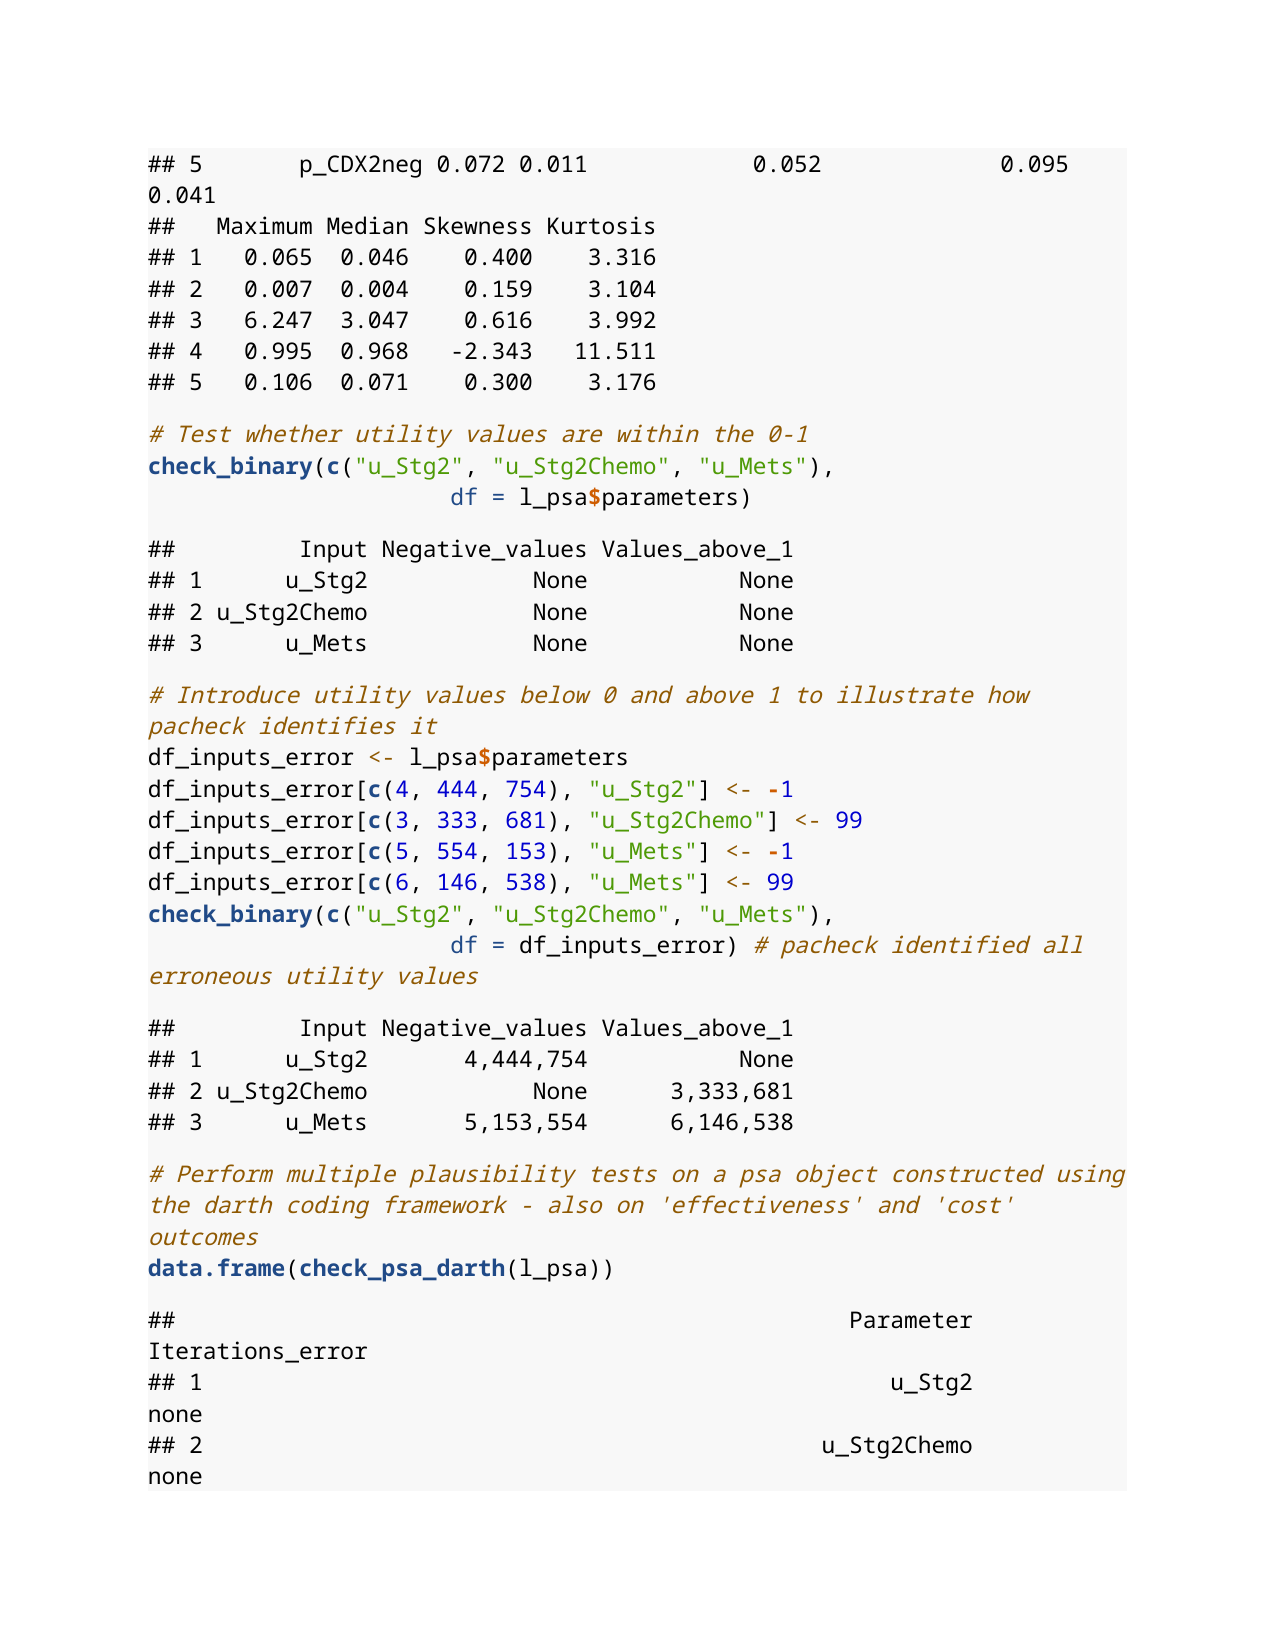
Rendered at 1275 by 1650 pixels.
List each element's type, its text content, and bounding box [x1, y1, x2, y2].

text ## Input Negative_values Values_above_1 ## 1 u_Stg2 None None ## 2 u_Stg2Chemo None None ## 3 u_Mets None None [148, 533, 1127, 658]
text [148, 1304, 1127, 1491]
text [148, 148, 1127, 398]
text ## Input Negative_values Values_above_1 ## 1 u_Stg2 4,444,754 None ## 2 u_Stg2Chemo None 3,333,681 ## 3 u_Mets 5,153,554 6,146,538 [148, 1012, 1127, 1137]
text # Test whether utility values are within the 0-1 check_binary(c("u_Stg2", "u_Stg2Chemo", "u_Mets"), df = l_psa$parameters) [148, 418, 1127, 512]
text # Introduce utility values below 0 and above 1 to illustrate how pacheck identifies it df_inputs_error <- l_psa$parameters df_inputs_error[c(4, 444, 754), "u_Stg2"] <- -1 df_inputs_error[c(3, 333, 681), "u_Stg2Chemo"] <- 99 df_inputs_error[c(5, 554, 153), "u_Mets"] <- -1 df_inputs_error[c(6, 146, 538), "u_Mets"] <- 99 check_binary(c("u_Stg2", "u_Stg2Chemo", "u_Mets"), df = df_inputs_error) # pacheck identified all erroneous utility values [436, 679, 1127, 991]
text # Perform multiple plausibility tests on a psa object constructed using the darth coding framework - also on 'effectiveness' and 'cost' outcomes data.frame(check_psa_darth(l_psa)) [258, 1158, 1127, 1283]
